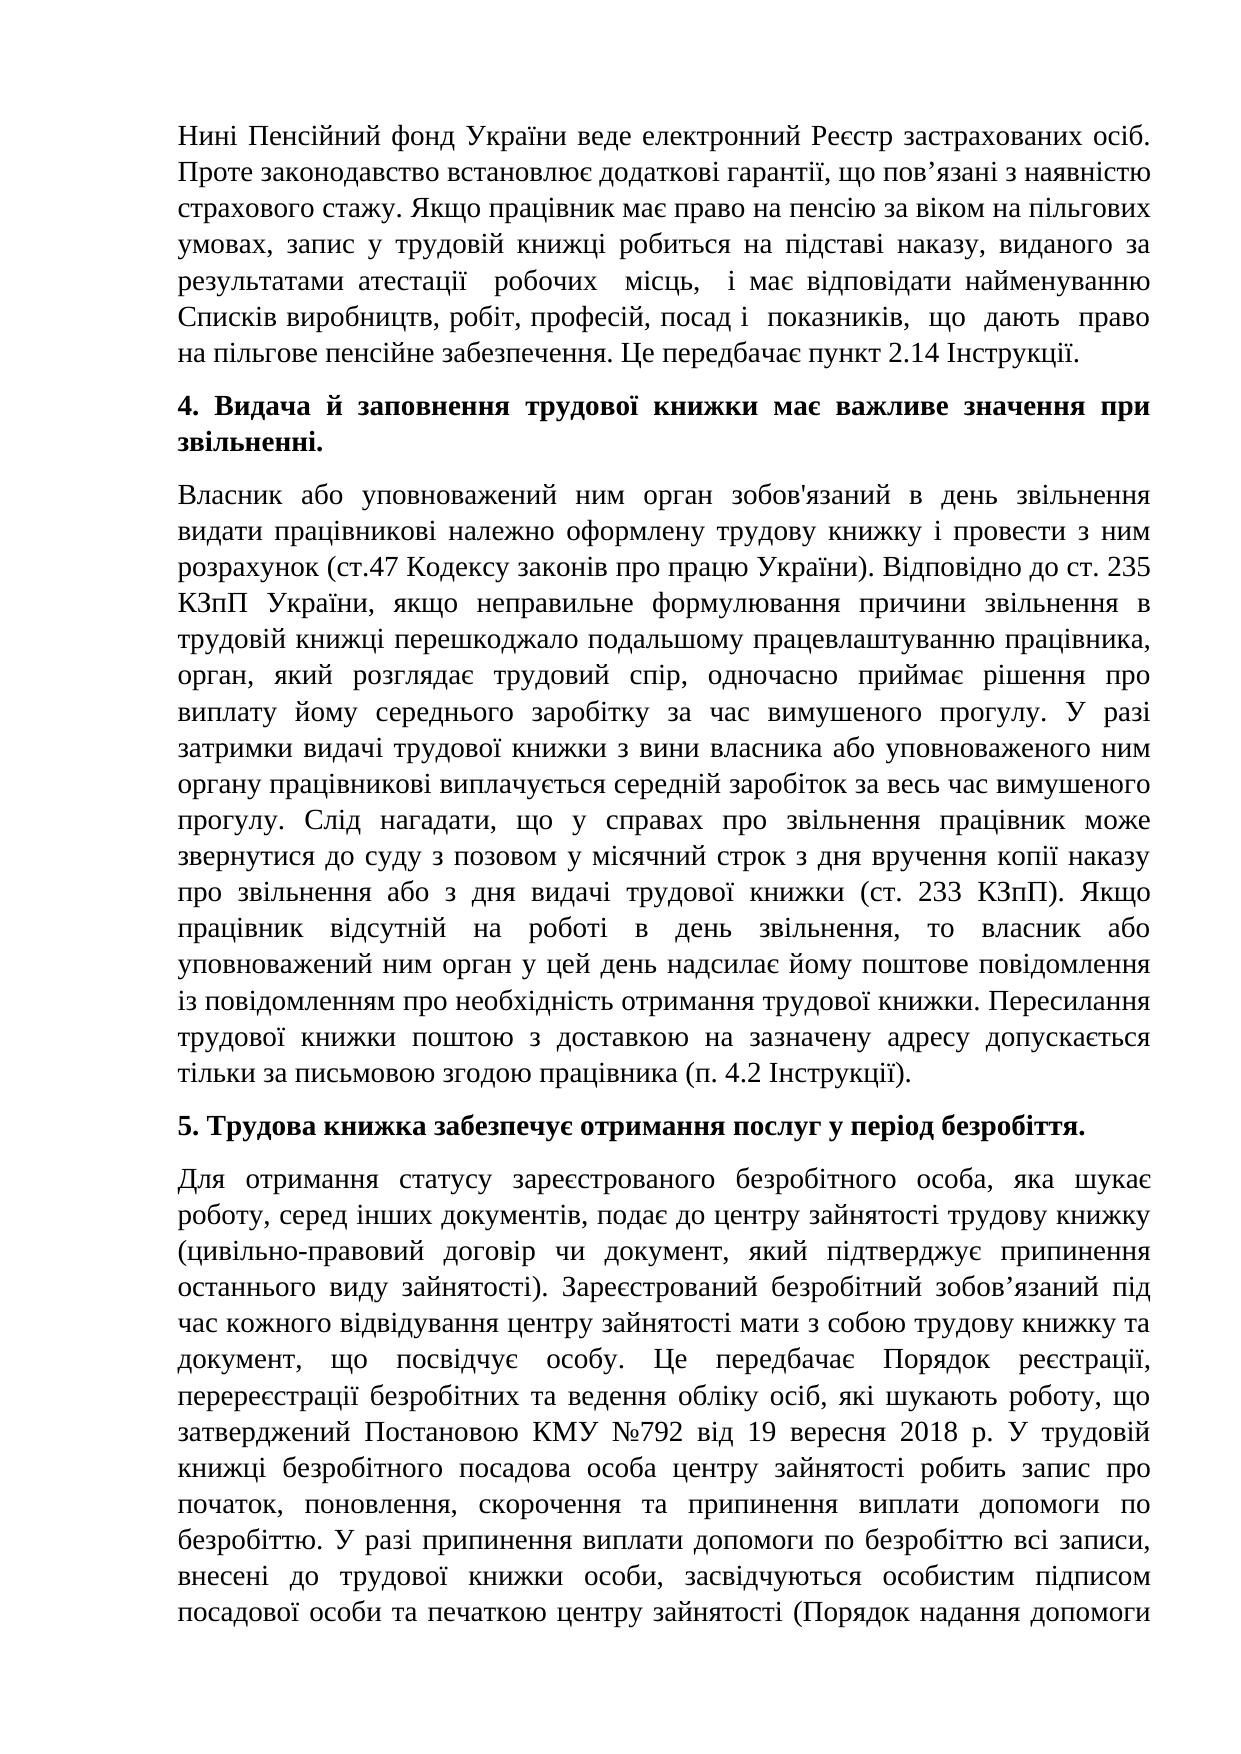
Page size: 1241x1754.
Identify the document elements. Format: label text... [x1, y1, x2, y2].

text 4. Видача й заповнення трудової книжки має важливе значення при звільненні. [177, 388, 1152, 457]
text Нині Пенсійний фонд України веде електронний Реєстр застрахованих осіб. Проте законодавство встановлює додаткові гарантії, що пов’язані з наявністю страхового стажу. Якщо працівник має право на пенсію за віком на пільгових умовах, запис у трудовій книжці робиться на підставі наказу, виданого за результатами атестації робочих місць, і має відповідати найменуванню Списків виробництв, робіт, професій, посад і показників, що дають право на пільгове пенсійне забезпечення. Це передбачає пункт 2.14 Інструкції. [177, 118, 1152, 368]
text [177, 1161, 1152, 1628]
text 5. Трудова книжка забезпечує отримання послуг у період безробіття. [177, 1108, 1152, 1141]
text Власник або уповноважений ним орган зобов'язаний в день звільнення видати працівникові належно оформлену трудову книжку і провести з ним розрахунок (ст.47 Кодексу законів про працю України). Відповідно до ст. 235 КЗпП України, якщо неправильне формулювання причини звільнення в трудовій книжці перешкоджало подальшому працевлаштуванню працівника, орган, який розглядає трудовий спір, одночасно приймає рішення про виплату йому середнього заробітку за час вимушеного прогулу. У разі затримки видачі трудової книжки з вини власника або уповноваженого ним органу працівникові виплачується середній заробіток за весь час вимушеного прогулу. Слід нагадати, що у справах про звільнення працівник може звернутися до суду з позовом у місячний строк з дня вручення копії наказу про звільнення або з дня видачі трудової книжки (ст. 233 КЗпП). Якщо працівник відсутній на роботі в день звільнення, то власник або уповноважений ним орган у цей день надсилає йому поштове повідомлення із повідомленням про необхідність отримання трудової книжки. Пересилання трудової книжки поштою з доставкою на зазначену адресу допускається тільки за письмовою згодою працівника (п. 4.2 Інструкції). [177, 477, 1152, 1089]
